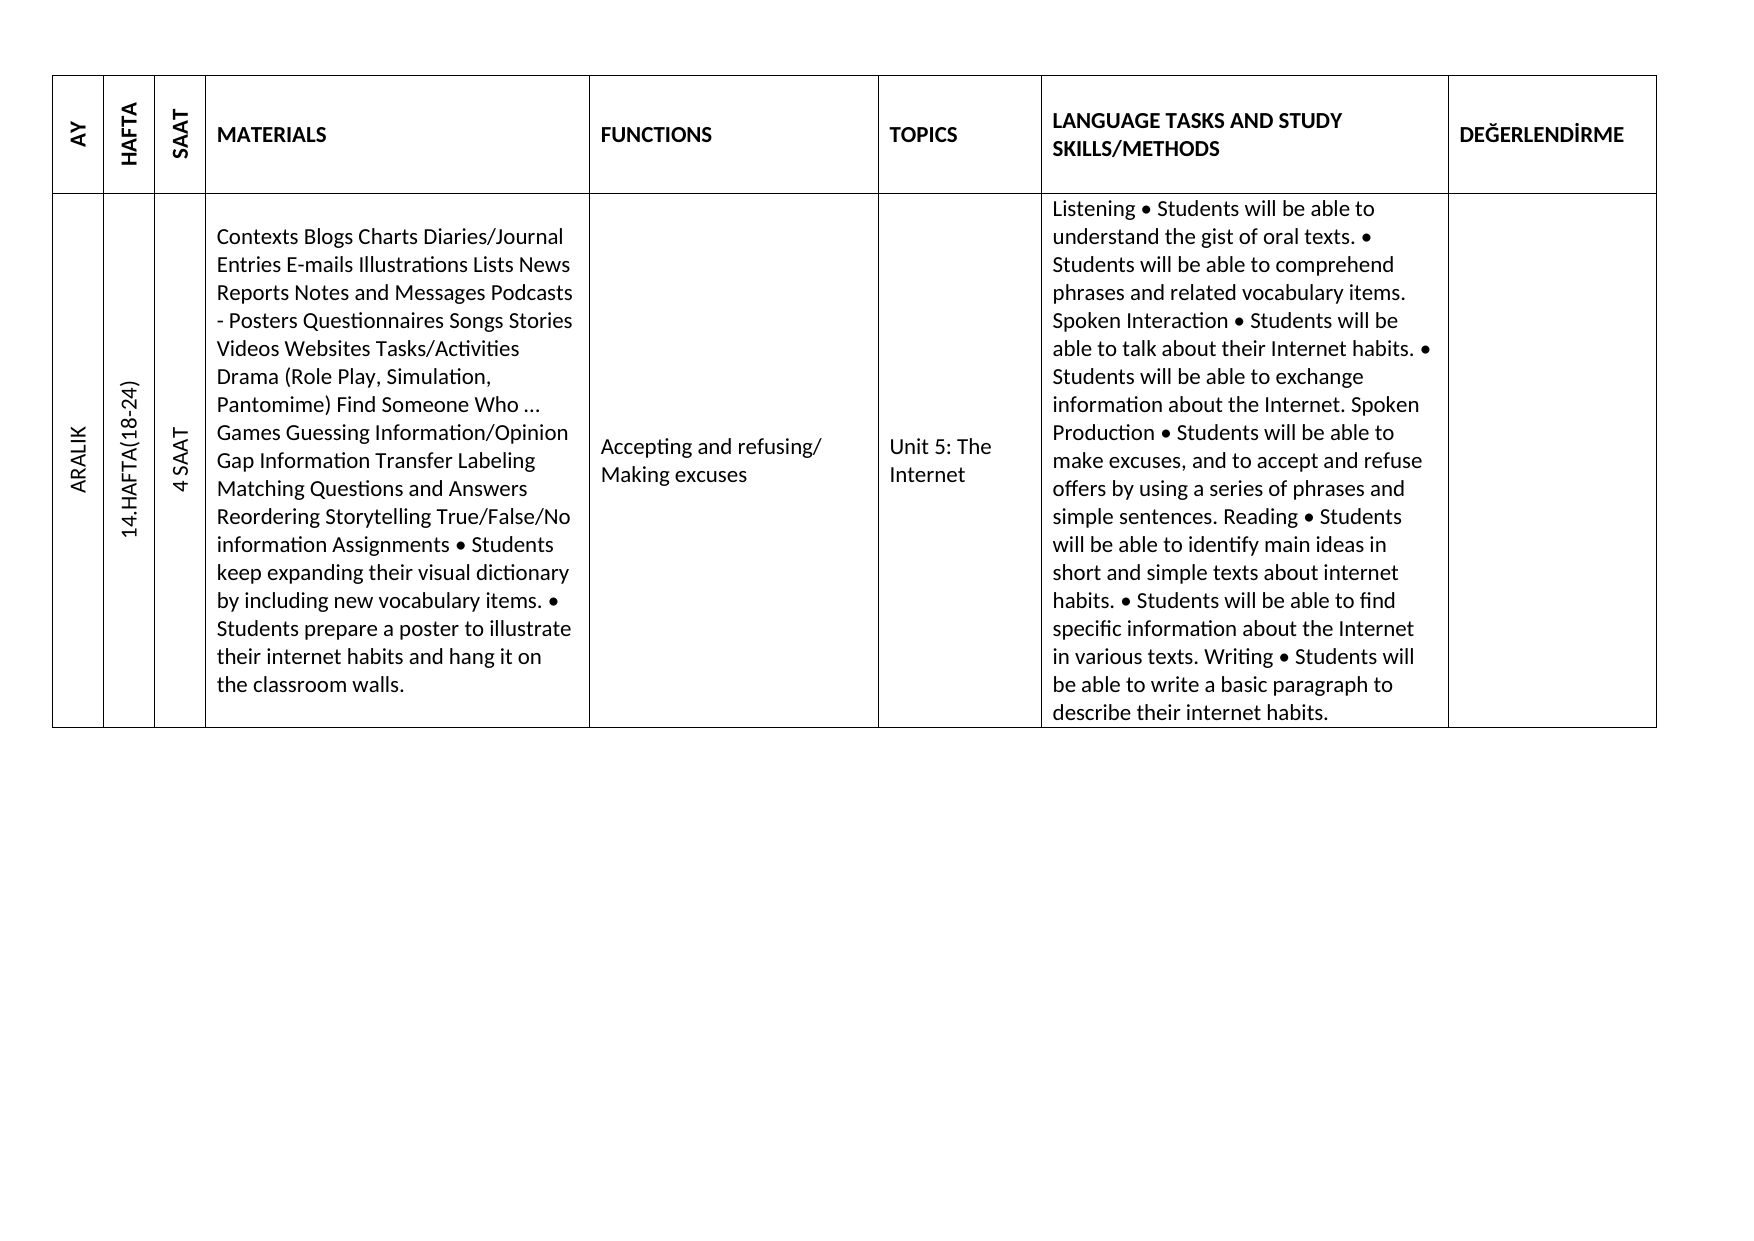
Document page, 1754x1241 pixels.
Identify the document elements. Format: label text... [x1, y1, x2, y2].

table_cell Unit 5: The Internet [879, 194, 1041, 727]
table_header HAFTA [104, 76, 154, 193]
table_cell 14.HAFTA(18-24) [104, 194, 154, 727]
table_cell 4 SAAT [155, 194, 205, 727]
table_header SAAT [155, 76, 205, 193]
table_header TOPICS [879, 76, 1041, 193]
table_header FUNCTIONS [590, 76, 878, 193]
table_header DEĞERLENDİRME [1449, 76, 1656, 193]
table_header AY [53, 76, 103, 193]
table_header LANGUAGE TASKS AND STUDY SKILLS/METHODS [1042, 76, 1448, 193]
table_cell Accepting and refusing/ Making excuses [590, 194, 878, 727]
table_cell [1449, 194, 1656, 727]
table_header MATERIALS [206, 76, 589, 193]
table_cell Contexts Blogs Charts Diaries/Journal Entries E-mails Illustrations Lists News Reports Notes and Messages Podcasts - Posters Questionnaires Songs Stories Videos Websites Tasks/Activities Drama (Role Play, Simulation, Pantomime) Find Someone Who … Games Guessing Information/Opinion Gap Information Transfer Labeling Matching Questions and Answers Reordering Storytelling True/False/No information Assignments • Students keep expanding their visual dictionary by including new vocabulary items. • Students prepare a poster to illustrate their internet habits and hang it on the classroom walls. [206, 194, 589, 727]
table_cell Listening • Students will be able to understand the gist of oral texts. • Students will be able to comprehend phrases and related vocabulary items. Spoken Interaction • Students will be able to talk about their Internet habits. • Students will be able to exchange information about the Internet. Spoken Production • Students will be able to make excuses, and to accept and refuse offers by using a series of phrases and simple sentences. Reading • Students will be able to identify main ideas in short and simple texts about internet habits. • Students will be able to find specific information about the Internet in various texts. Writing • Students will be able to write a basic paragraph to describe their internet habits. [1042, 194, 1448, 727]
table_cell ARALIK [53, 194, 103, 727]
